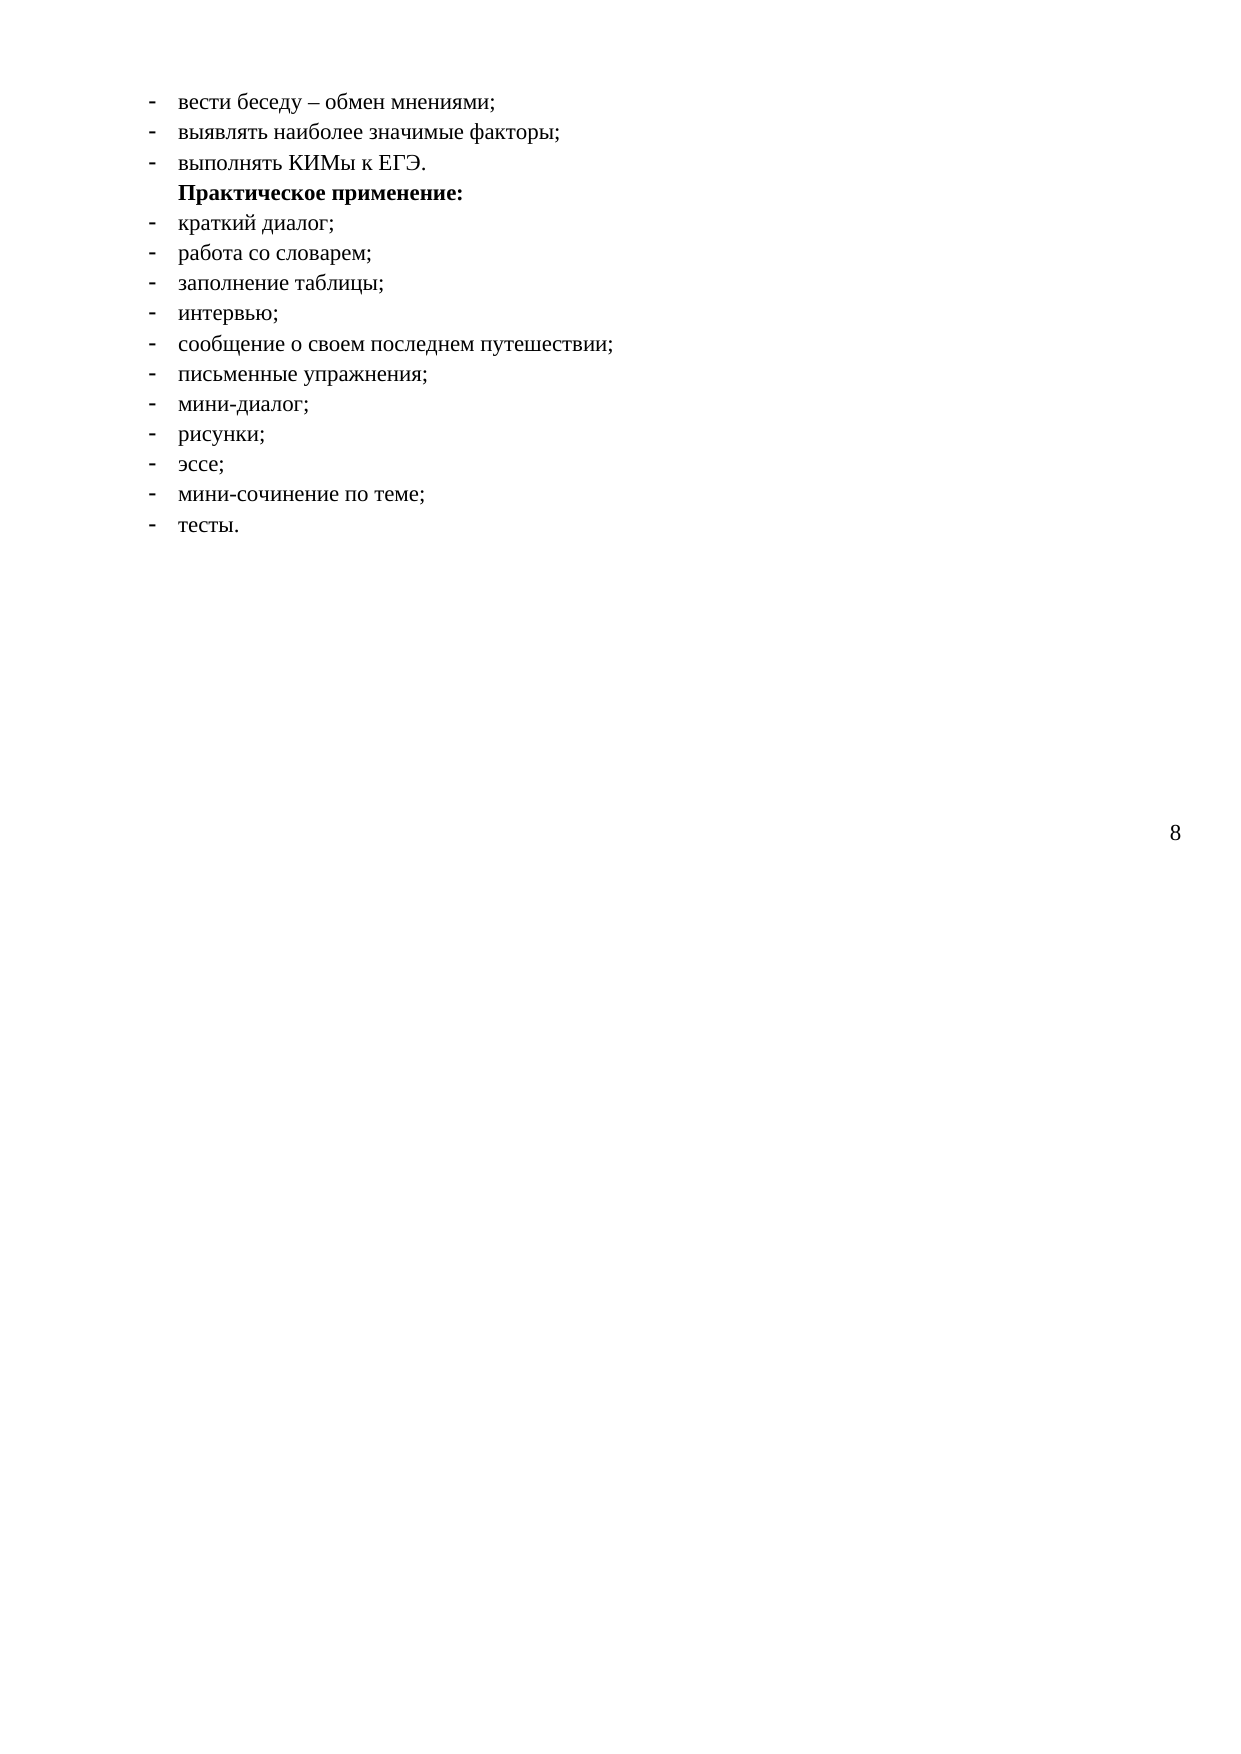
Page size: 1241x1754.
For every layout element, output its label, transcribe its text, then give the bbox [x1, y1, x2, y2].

list выявлять наиболее значимые факторы; [148, 118, 1181, 144]
list эссе; [148, 451, 1181, 477]
text Практическое применение: [178, 179, 1181, 206]
list выполнять КИМы к ЕГЭ. [148, 148, 1181, 175]
list тесты. [148, 511, 1181, 537]
list сообщение о своем последнем путешествии; [148, 330, 1181, 356]
list мини-сочинение по теме; [148, 480, 1181, 507]
list работа со словарем; [148, 239, 1181, 266]
list письменные упражнения; [148, 360, 1181, 386]
list мини-диалог; [148, 390, 1181, 416]
list заполнение таблицы; [148, 269, 1181, 296]
list интервью; [148, 299, 1181, 326]
list рисунки; [148, 420, 1181, 447]
list краткий диалог; [148, 209, 1181, 235]
list вести беседу – обмен мнениями; [148, 88, 1181, 114]
